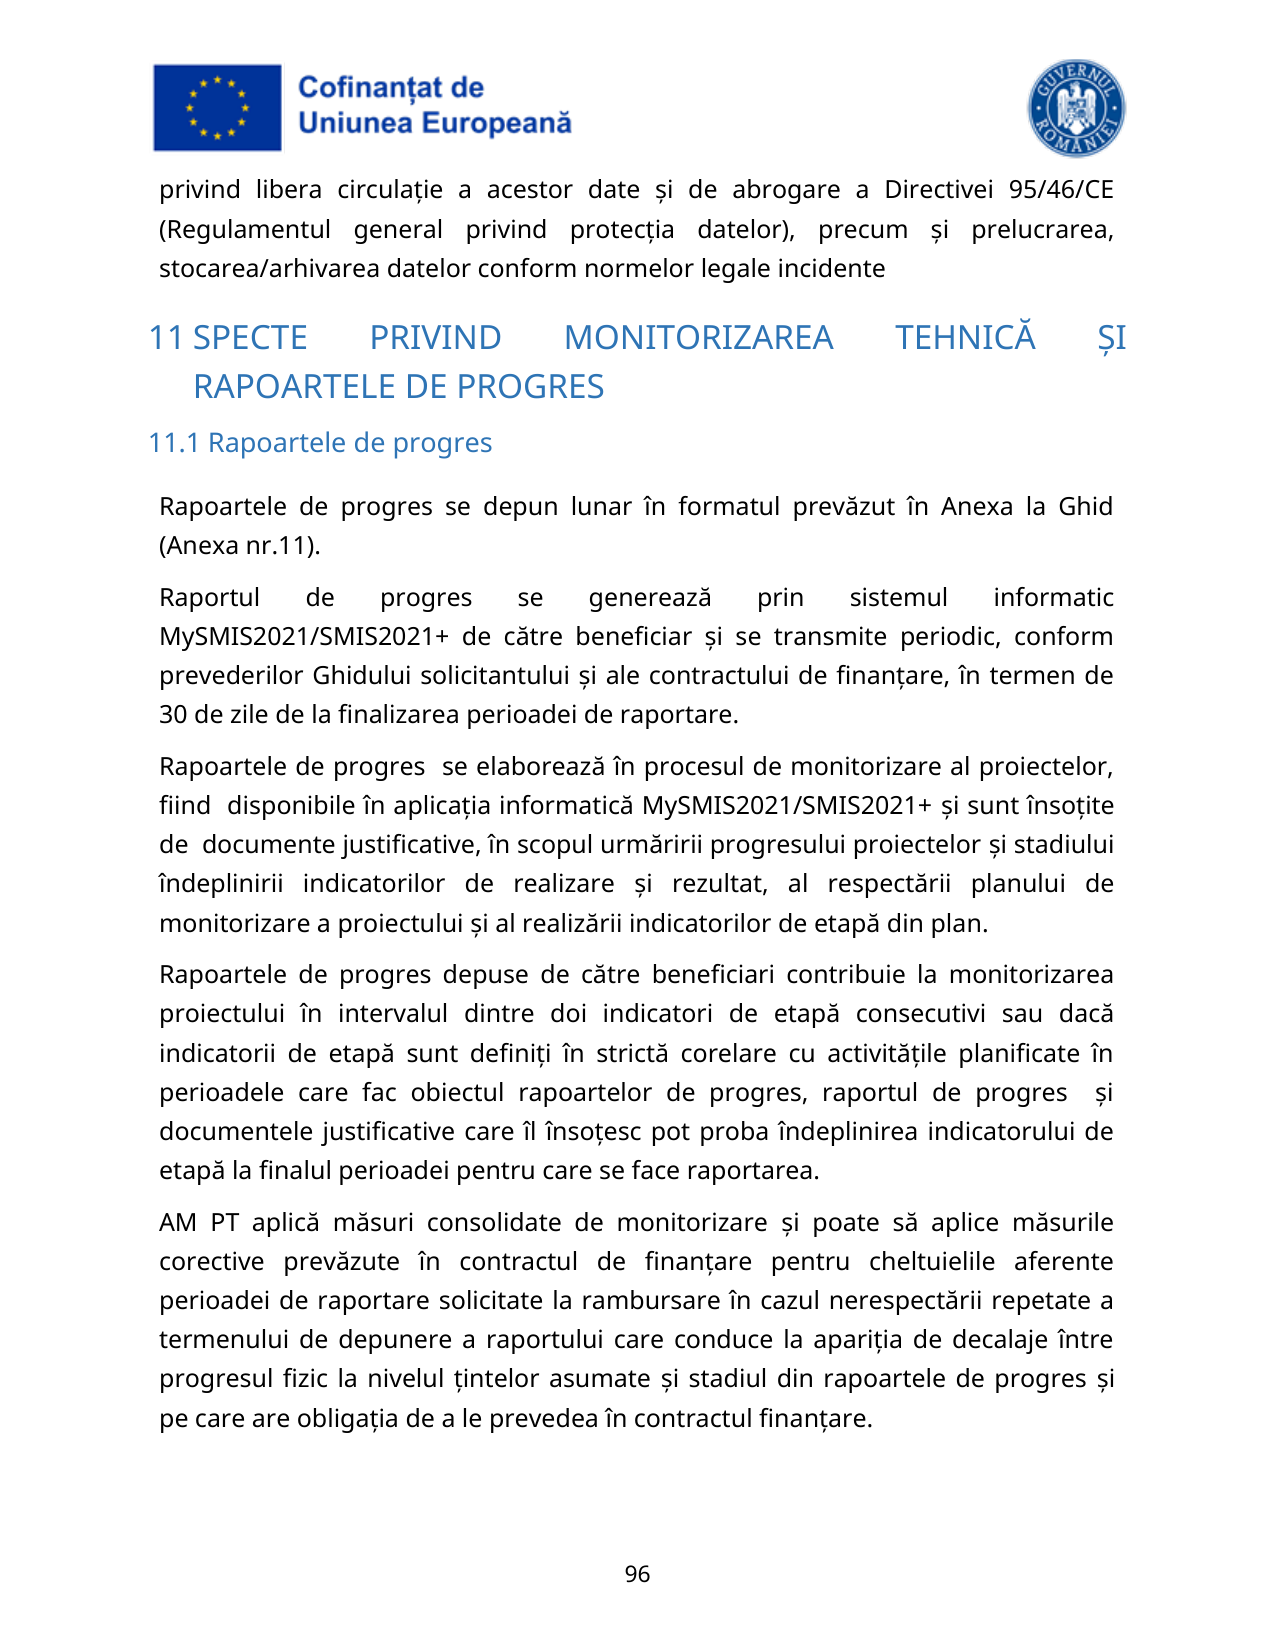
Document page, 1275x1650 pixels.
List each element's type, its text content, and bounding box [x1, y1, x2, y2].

subtitle Rapoartele de progres [148, 424, 1127, 461]
table_header Rapoartele de progres se depun lunar în formatul prevăzut în Anexa la Ghid (Anexa nr.11). Raportul de progres se generează prin sistemul informatic MySMIS2021/SMIS2021+ de către beneficiar și se transmite periodic, conform prevederilor Ghidului solicitantului și ale contractului de finanțare, în termen de 30 de zile de la finalizarea perioadei de raportare. Rapoartele de progres se elaborează în procesul de monitorizare al proiectelor, fiind disponibile în aplicația informatică MySMIS2021/SMIS2021+ şi sunt însoțite de documente justificative, în scopul urmăririi progresului proiectelor şi stadiului îndeplinirii indicatorilor de realizare şi rezultat, al respectării planului de monitorizare a proiectului şi al realizării indicatorilor de etapă din plan. Rapoartele de progres depuse de către beneficiari contribuie la monitorizarea proiectului în intervalul dintre doi indicatori de etapă consecutivi sau dacă indicatorii de etapă sunt definiți în strictă corelare cu activitățile planificate în perioadele care fac obiectul rapoartelor de progres, raportul de progres și documentele justificative care îl însoțesc pot proba îndeplinirea indicatorului de etapă la finalul perioadei pentru care se face raportarea. AM PT aplică măsuri consolidate de monitorizare şi poate să aplice măsurile corective prevăzute în contractul de finanțare pentru cheltuielile aferente perioadei de raportare solicitate la rambursare în cazul nerespectării repetate a termenului de depunere a raportului care conduce la apariția de decalaje între progresul fizic la nivelul țintelor asumate şi stadiul din rapoartele de progres şi pe care are obligația de a le prevedea în contractul finanțare. [148, 476, 1126, 1451]
subtitle SPECTE PRIVIND MONITORIZAREA TEHNICĂ ȘI RAPOARTELE DE PROGRES [148, 313, 1127, 408]
picture [147, 59, 1128, 160]
